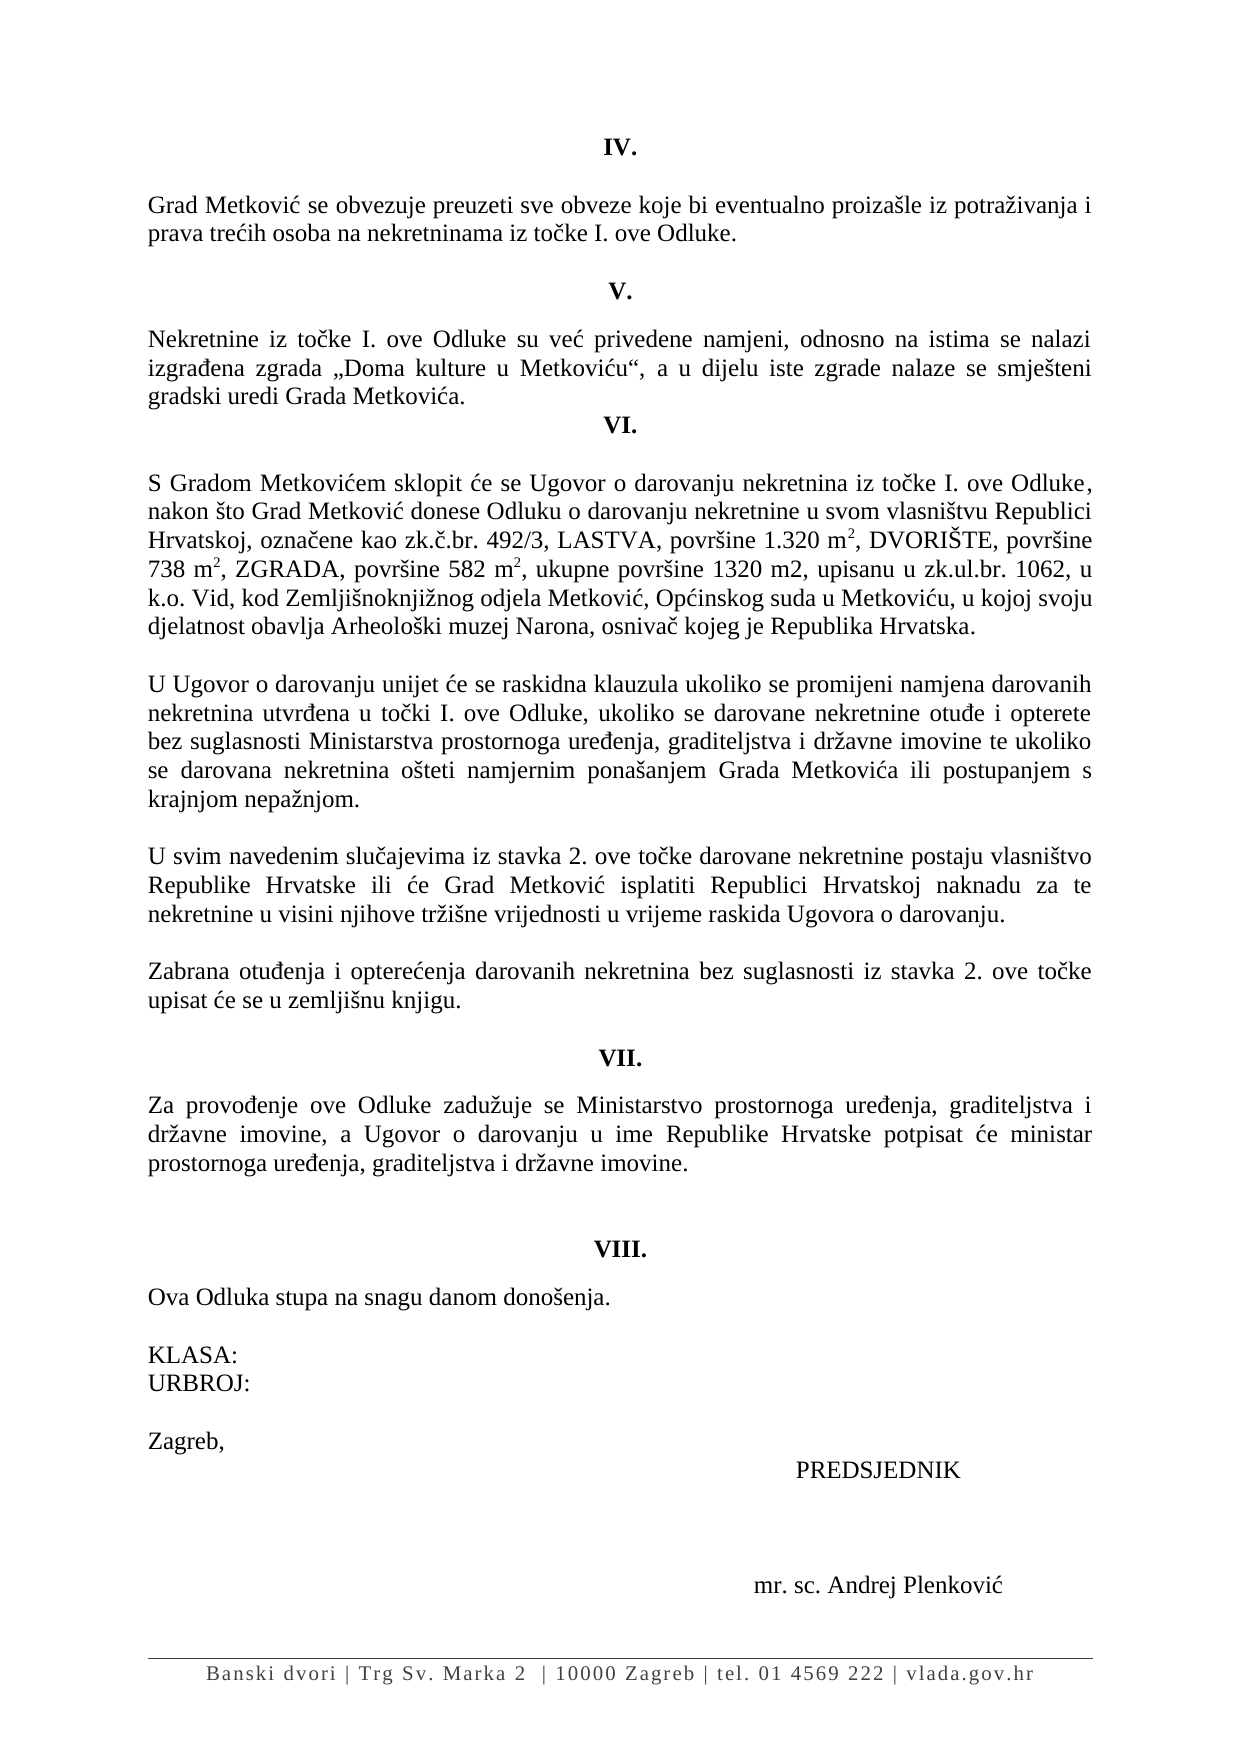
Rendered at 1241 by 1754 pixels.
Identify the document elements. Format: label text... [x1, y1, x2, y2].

text mr. sc. Andrej Plenković [664, 1570, 1093, 1598]
text S Gradom Metkovićem sklopit će se Ugovor o darovanju nekretnina iz točke I. ove Odluke, nakon što Grad Metković donese Odluku o darovanju nekretnine u svom vlasništvu Republici Hrvatskoj, označene kao zk.č.br. 492/3, LASTVA, površine 1.320 m2, DVORIŠTE, površine 738 m2, ZGRADA, površine 582 m2, ukupne površine 1320 m2, upisanu u zk.ul.br. 1062, u k.o. Vid, kod Zemljišnoknjižnog odjela Metković, Općinskog suda u Metkoviću, u kojoj svoju djelatnost obavlja Arheološki muzej Narona, osnivač kojeg je Republika Hrvatska. [148, 468, 1093, 640]
text PREDSJEDNIK [664, 1455, 1093, 1483]
text KLASA: [148, 1340, 1093, 1368]
text Zabrana otuđenja i opterećenja darovanih nekretnina bez suglasnosti iz stavka 2. ove točke upisat će se u zemljišnu knjigu. [148, 956, 1093, 1014]
text VII. [148, 1043, 1093, 1071]
text U Ugovor o darovanju unijet će se raskidna klauzula ukoliko se promijeni namjena darovanih nekretnina utvrđena u točki I. ove Odluke, ukoliko se darovane nekretnine otuđe i opterete bez suglasnosti Ministarstva prostornoga uređenja, graditeljstva i državne imovine te ukoliko se darovana nekretnina ošteti namjernim ponašanjem Grada Metkovića ili postupanjem s krajnjom nepažnjom. [148, 669, 1093, 813]
text Ova Odluka stupa na snagu danom donošenja. [148, 1282, 1093, 1311]
text Za provođenje ove Odluke zadužuje se Ministarstvo prostornoga uređenja, graditeljstva i državne imovine, a Ugovor o darovanju u ime Republike Hrvatske potpisat će ministar prostornoga uređenja, graditeljstva i državne imovine. [148, 1091, 1093, 1177]
text VIII. [148, 1234, 1093, 1263]
text V. [148, 276, 1093, 305]
text Nekretnine iz točke I. ove Odluke su već privedene namjeni, odnosno na istima se nalazi izgrađena zgrada „Doma kulture u Metkoviću“, a u dijelu iste zgrade nalaze se smješteni gradski uredi Grada Metkovića. [148, 324, 1093, 410]
text U svim navedenim slučajevima iz stavka 2. ove točke darovane nekretnine postaju vlasništvo Republike Hrvatske ili će Grad Metković isplatiti Republici Hrvatskoj naknadu za te nekretnine u visini njihove tržišne vrijednosti u vrijeme raskida Ugovora o darovanju. [148, 841, 1093, 928]
text VI. [148, 410, 1093, 439]
text URBROJ: [148, 1368, 1093, 1397]
text IV. [148, 132, 1093, 161]
text Grad Metković se obvezuje preuzeti sve obveze koje bi eventualno proizašle iz potraživanja i prava trećih osoba na nekretninama iz točke I. ove Odluke. [148, 190, 1093, 247]
text Zagreb, [148, 1426, 1093, 1455]
